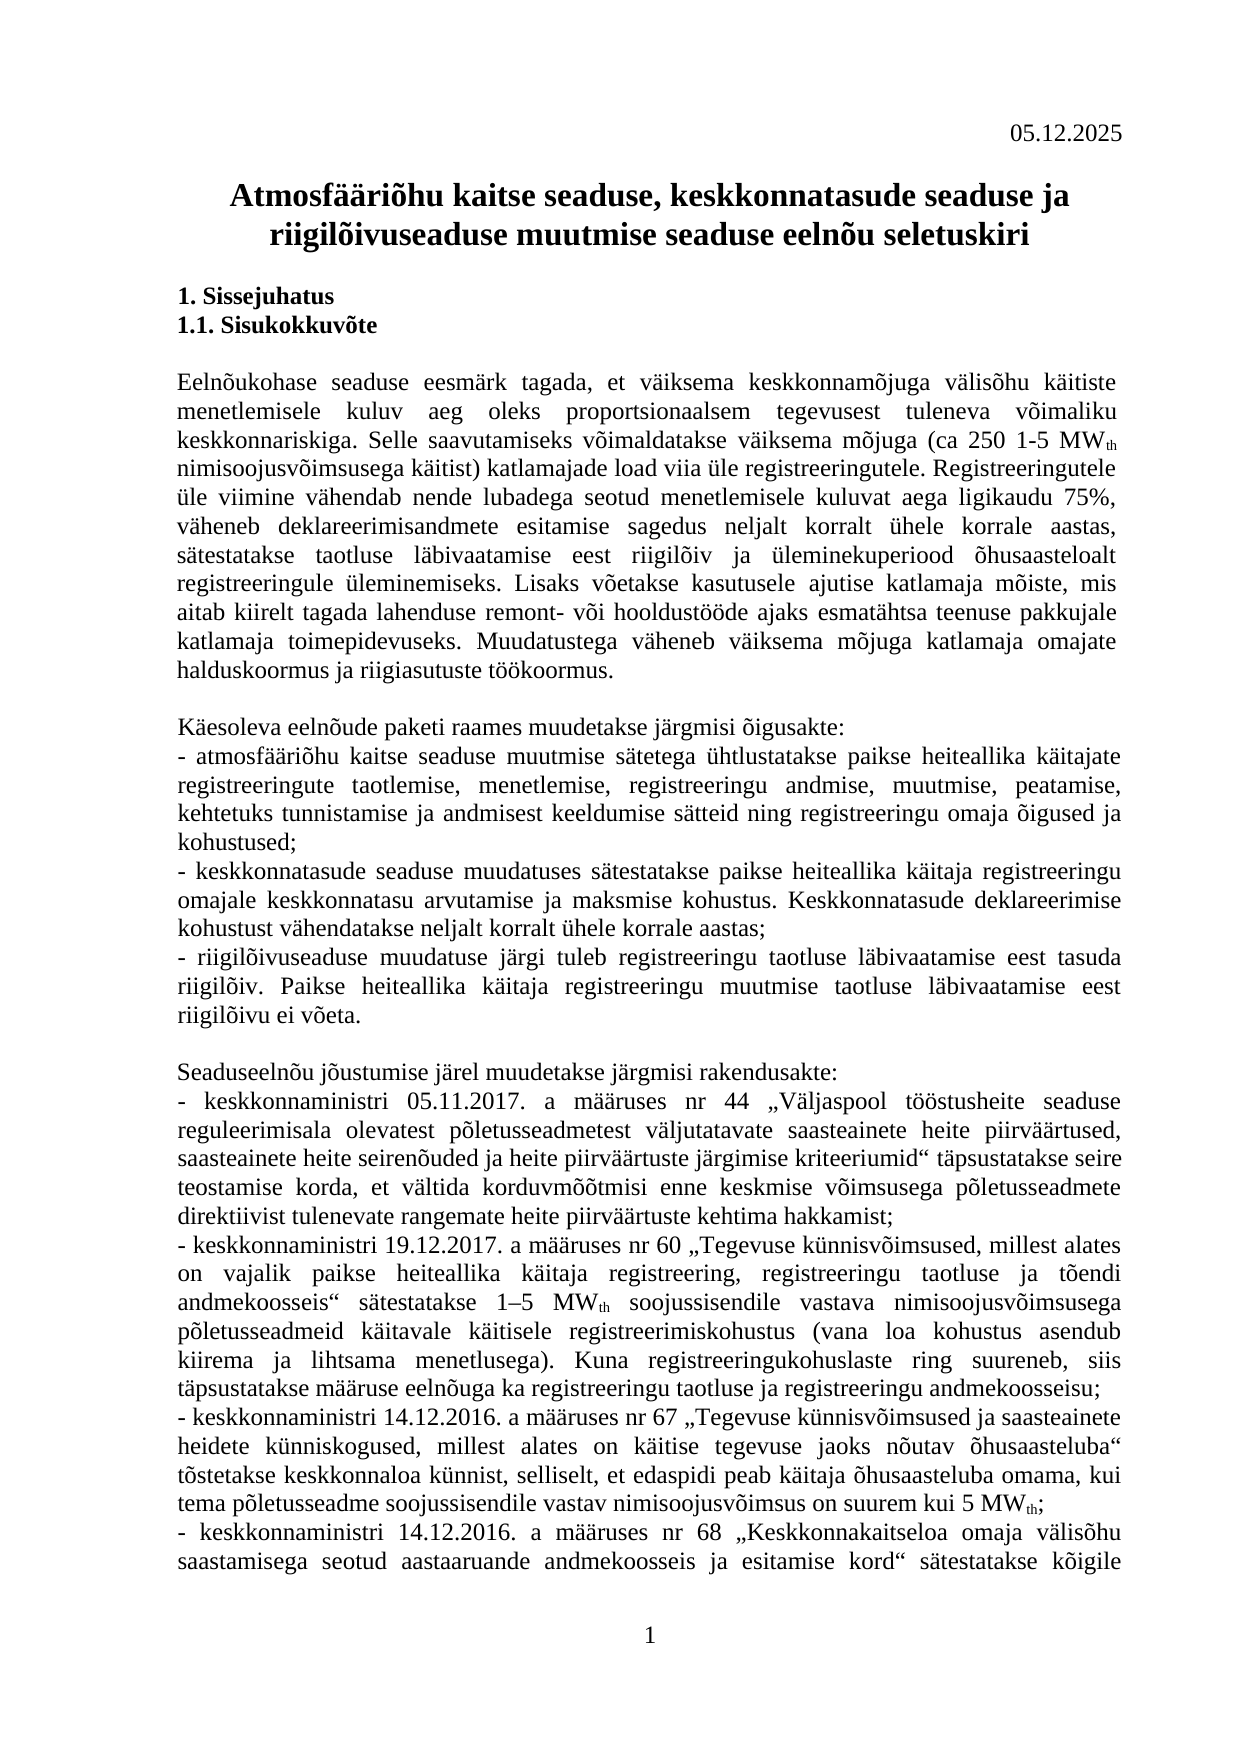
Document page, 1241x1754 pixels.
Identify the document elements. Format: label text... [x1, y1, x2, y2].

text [177, 1517, 1122, 1575]
text Eelnõukohase seaduse eesmärk tagada, et väiksema keskkonnamõjuga välisõhu käitiste menetlemisele kuluv aeg oleks proportsionaalsem tegevusest tuleneva võimaliku keskkonnariskiga. Selle saavutamiseks võimaldatakse väiksema mõjuga (ca 250 1-5 MWth nimisoojusvõimsusega käitist) katlamajade load viia üle registreeringutele. Registreeringutele üle viimine vähendab nende lubadega seotud menetlemisele kuluvat aega ligikaudu 75%, väheneb deklareerimisandmete esitamise sagedus neljalt korralt ühele korrale aastas, sätestatakse taotluse läbivaatamise eest riigilõiv ja üleminekuperiood õhusaasteloalt registreeringule üleminemiseks. Lisaks võetakse kasutusele ajutise katlamaja mõiste, mis aitab kiirelt tagada lahenduse remont- või hooldustööde ajaks esmatähtsa teenuse pakkujale katlamaja toimepidevuseks. Muudatustega väheneb väiksema mõjuga katlamaja omajate halduskoormus ja riigiasutuste töökoormus. [177, 367, 1117, 683]
text 05.12.2025 [177, 118, 1122, 147]
text 1. Sissejuhatus [177, 281, 1122, 310]
text - keskkonnaministri 19.12.2017. a määruses nr 60 „Tegevuse künnisvõimsused, millest alates on vajalik paikse heiteallika käitaja registreering, registreeringu taotluse ja tõendi andmekoosseis“ sätestatakse 1–5 MWth soojussisendile vastava nimisoojusvõimsusega põletusseadmeid käitavale käitisele registreerimiskohustus (vana loa kohustus asendub kiirema ja lihtsama menetlusega). Kuna registreeringukohuslaste ring suureneb, siis täpsustatakse määruse eelnõuga ka registreeringu taotluse ja registreeringu andmekoosseisu; [177, 1230, 1122, 1402]
text Atmosfääriõhu kaitse seaduse, keskkonnatasude seaduse ja riigilõivuseaduse muutmise seaduse eelnõu seletuskiri [177, 176, 1122, 252]
text Seaduseelnõu jõustumise järel muudetakse järgmisi rakendusakte: [177, 1057, 1122, 1086]
text - keskkonnaministri 14.12.2016. a määruses nr 67 „Tegevuse künnisvõimsused ja saasteainete heidete künniskogused, millest alates on käitise tegevuse jaoks nõutav õhusaasteluba“ tõstetakse keskkonnaloa künnist, selliselt, et edaspidi peab käitaja õhusaasteluba omama, kui tema põletusseadme soojussisendile vastav nimisoojusvõimsus on suurem kui 5 MWth; [177, 1402, 1122, 1517]
text 1.1. Sisukokkuvõte [177, 310, 1117, 338]
text Käesoleva eelnõude paketi raames muudetakse järgmisi õigusakte: [177, 712, 1122, 741]
text - keskkonnatasude seaduse muudatuses sätestatakse paikse heiteallika käitaja registreeringu omajale keskkonnatasu arvutamise ja maksmise kohustus. Keskkonnatasude deklareerimise kohustust vähendatakse neljalt korralt ühele korrale aastas; [177, 856, 1122, 942]
text - atmosfääriõhu kaitse seaduse muutmise sätetega ühtlustatakse paikse heiteallika käitajate registreeringute taotlemise, menetlemise, registreeringu andmise, muutmise, peatamise, kehtetuks tunnistamise ja andmisest keeldumise sätteid ning registreeringu omaja õigused ja kohustused; [177, 741, 1122, 856]
text - keskkonnaministri 05.11.2017. a määruses nr 44 „Väljaspool tööstusheite seaduse reguleerimisala olevatest põletusseadmetest väljutatavate saasteainete heite piirväärtused, saasteainete heite seirenõuded ja heite piirväärtuste järgimise kriteeriumid“ täpsustatakse seire teostamise korda, et vältida korduvmõõtmisi enne keskmise võimsusega põletusseadmete direktiivist tulenevate rangemate heite piirväärtuste kehtima hakkamist; [177, 1086, 1122, 1230]
text - riigilõivuseaduse muudatuse järgi tuleb registreeringu taotluse läbivaatamise eest tasuda riigilõiv. Paikse heiteallika käitaja registreeringu muutmise taotluse läbivaatamise eest riigilõivu ei võeta. [177, 942, 1122, 1028]
